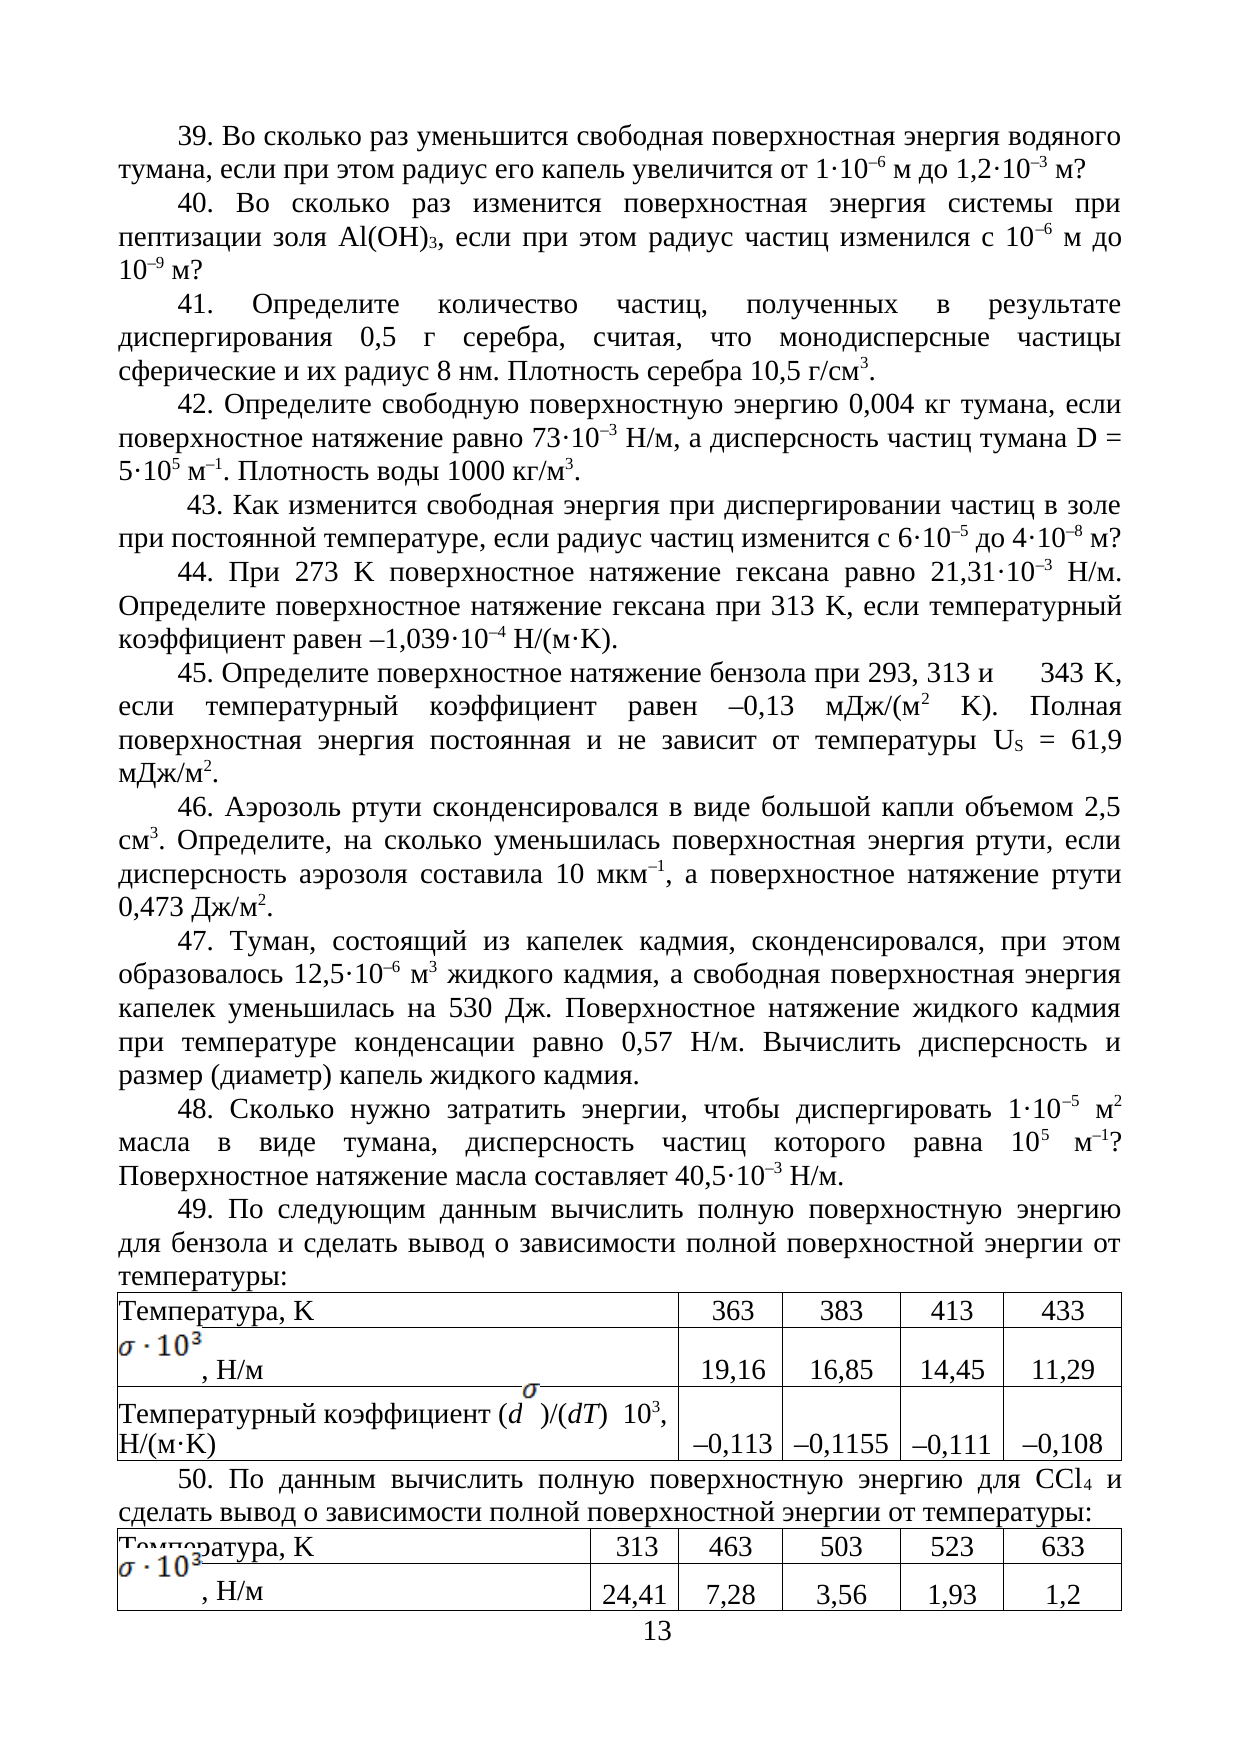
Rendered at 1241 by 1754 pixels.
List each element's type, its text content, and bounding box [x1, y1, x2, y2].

table_cell 11,29 [1004, 1328, 1121, 1386]
table_header 633 [1004, 1529, 1121, 1562]
table_header Температура, K [118, 1529, 590, 1562]
table_header 523 [901, 1529, 1003, 1562]
text 50. По данным вычислить полную поверхностную энергию для CCl4 и сделать вывод о зависимости полной поверхностной энергии от температуры: [118, 1461, 1122, 1528]
table_cell –0,108 [1004, 1387, 1121, 1460]
text 49. По следующим данным вычислить полную поверхностную энергию для бензола и сделать вывод о зависимости полной поверхностной энергии от температуры: [118, 1191, 1122, 1292]
table_header 433 [1004, 1293, 1121, 1327]
text 42. Определите свободную поверхностную энергию 0,004 кг тумана, если поверхностное натяжение равно 73·10–3 Н/м, а дисперсность частиц тумана D = 5·105 м–1. Плотность воды 1000 кг/м3. [118, 386, 1122, 487]
table_cell –0,113 [679, 1387, 782, 1460]
table_header Температура, K [118, 1293, 678, 1327]
table_cell , Н/м [118, 1328, 678, 1386]
text 44. При 273 K поверхностное натяжение гексана равно 21,31·10–3 Н/м. Определите поверхностное натяжение гексана при 313 K, если температурный коэффициент равен –1,039·10–4 Н/(м·K). [118, 554, 1122, 655]
table_header 413 [901, 1293, 1003, 1327]
text 47. Туман, состоящий из капелек кадмия, сконденсировался, при этом образовалось 12,5·10–6 м3 жидкого кадмия, а свободная поверхностная энергия капелек уменьшилась на 530 Дж. Поверхностное натяжение жидкого кадмия при температуре конденсации равно 0,57 Н/м. Вычислить дисперсность и размер (диаметр) капель жидкого кадмия. [118, 923, 1122, 1091]
table_cell 7,28 [679, 1564, 782, 1610]
table_cell 3,56 [783, 1564, 900, 1610]
table_header 503 [783, 1529, 900, 1562]
text 41. Определите количество частиц, полученных в результате диспергирования 0,5 г серебра, считая, что монодисперсные частицы сферические и их радиус 8 нм. Плотность серебра 10,5 г/см3. [118, 286, 1122, 386]
table_cell 1,93 [901, 1564, 1003, 1610]
table_cell 14,45 [901, 1328, 1003, 1386]
table_cell Температурный коэффициент (d)/(dT) 103, H/(м·K) [118, 1387, 678, 1460]
text 40. Во сколько раз изменится поверхностная энергия системы при пептизации золя Al(OH)3, если при этом радиус частиц изменился с 10–6 м до 10–9 м? [118, 185, 1122, 286]
table_cell , Н/м [118, 1564, 590, 1610]
table_header 383 [783, 1293, 900, 1327]
picture [522, 1371, 540, 1424]
table_header 313 [591, 1529, 678, 1562]
table_cell 1,2 [1004, 1564, 1121, 1610]
text 43. Как изменится свободная энергия при диспергировании частиц в золе при постоянной температуре, если радиус частиц изменится с 6·10–5 до 4·10–8 м? [118, 487, 1122, 554]
picture [118, 1548, 202, 1601]
picture [118, 1327, 202, 1380]
text 39. Во сколько раз уменьшится свободная поверхностная энергия водяного тумана, если при этом радиус его капель увеличится от 1·10–6 м до 1,2·10–3 м? [118, 118, 1122, 185]
text 48. Сколько нужно затратить энергии, чтобы диспергировать 1·10–5 м2 масла в виде тумана, дисперсность частиц которого равна 105 м–1? Поверхностное натяжение масла составляет 40,5·10–3 Н/м. [118, 1091, 1122, 1191]
table_cell 24,41 [591, 1564, 678, 1610]
table_header 463 [679, 1529, 782, 1562]
text 45. Определите поверхностное натяжение бензола при 293, 313 и 343 K, если температурный коэффициент равен –0,13 мДж/(м2 K). Полная поверхностная энергия постоянная и не зависит от температуры US = 61,9 мДж/м2. [118, 655, 1122, 789]
table_cell –0,1155 [783, 1387, 900, 1460]
text 46. Аэрозоль ртути сконденсировался в виде большой капли объемом 2,5 см3. Определите, на сколько уменьшилась поверхностная энергия ртути, если дисперсность аэрозоля составила 10 мкм–1, а поверхностное натяжение ртути 0,473 Дж/м2. [118, 789, 1122, 923]
table_cell 19,16 [679, 1328, 782, 1386]
table_cell –0,111 [901, 1387, 1003, 1460]
table_cell 16,85 [783, 1328, 900, 1386]
table_header 363 [679, 1293, 782, 1327]
